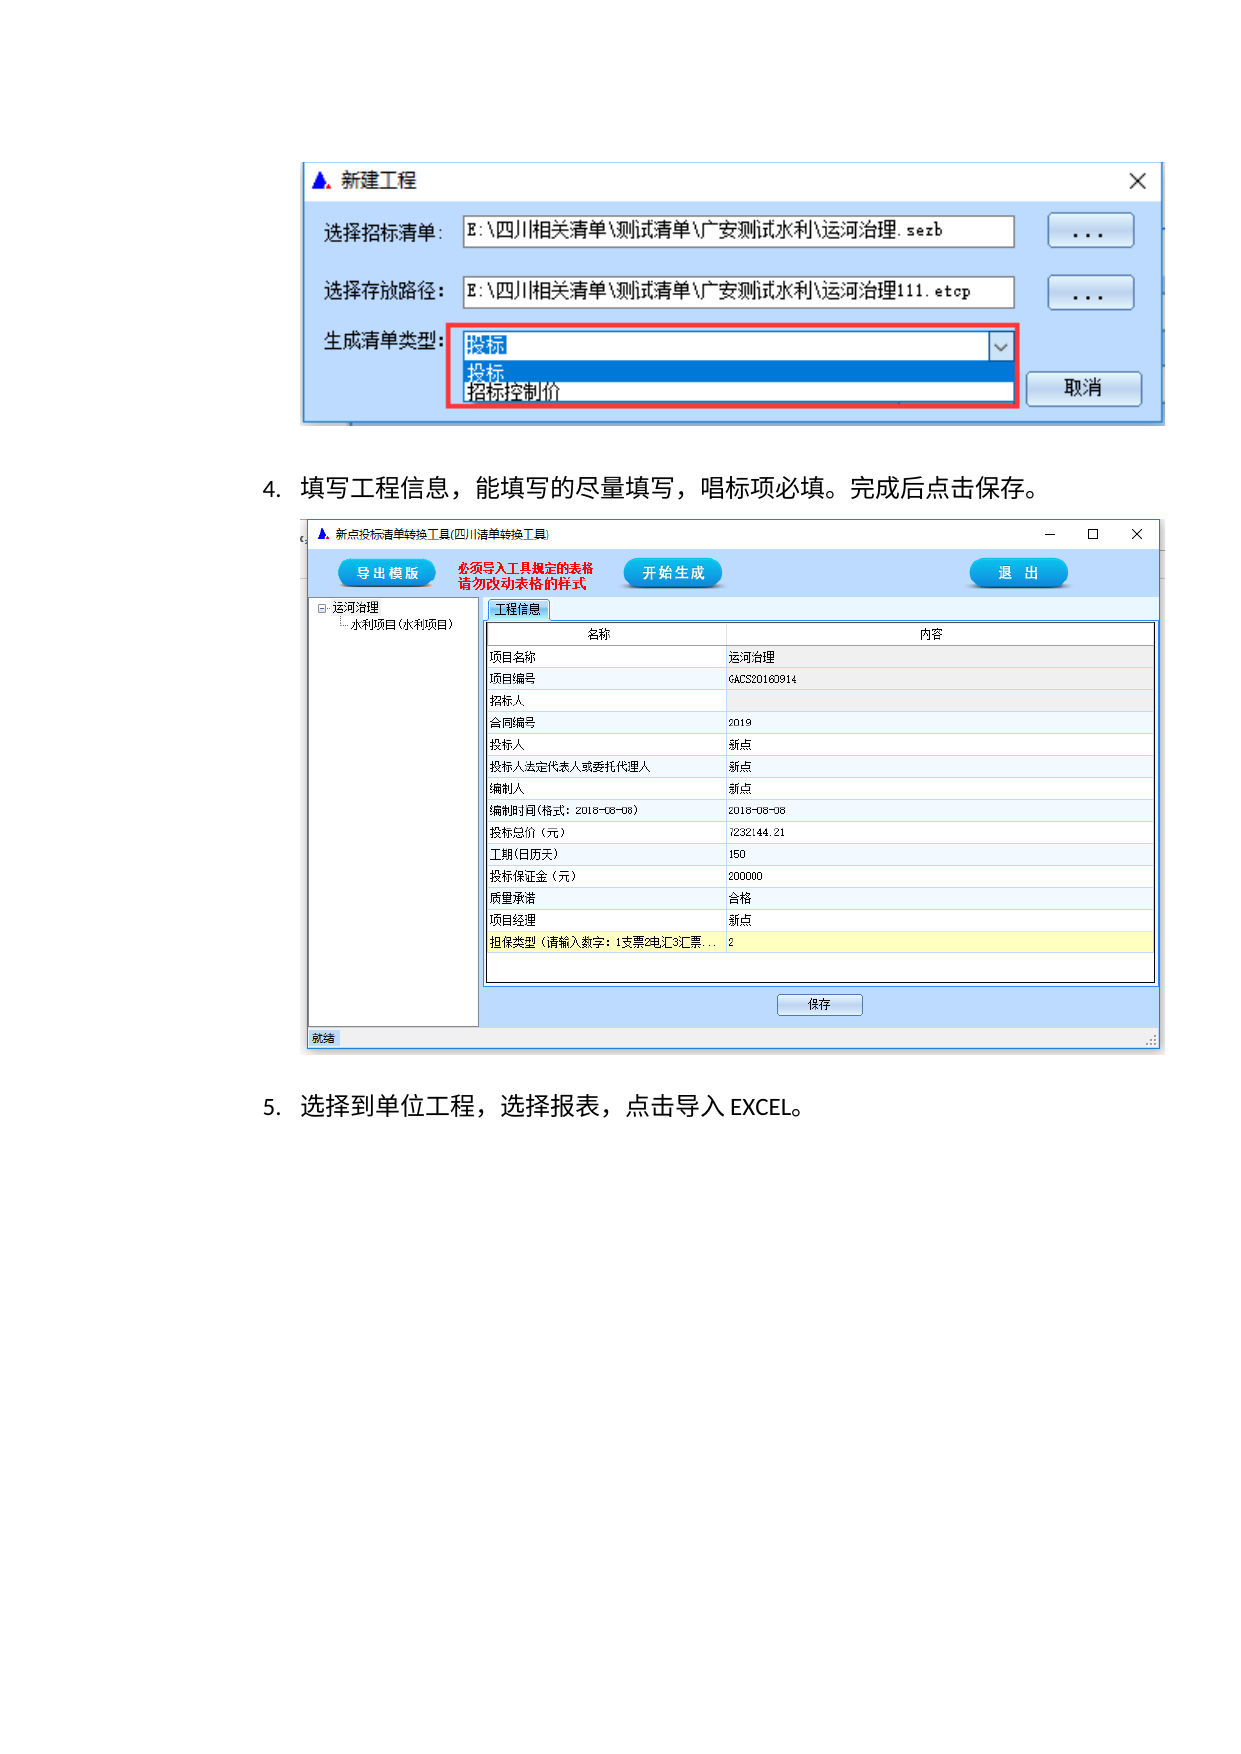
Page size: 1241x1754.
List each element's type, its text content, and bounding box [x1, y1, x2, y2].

picture [300, 162, 1166, 426]
list 填写工程信息，能填写的尽量填写，唱标项必填。完成后点击保存。 [262, 454, 1053, 519]
picture [300, 519, 1166, 1055]
list 选择到单位工程，选择报表，点击导入EXCEL。 [262, 1072, 1053, 1137]
